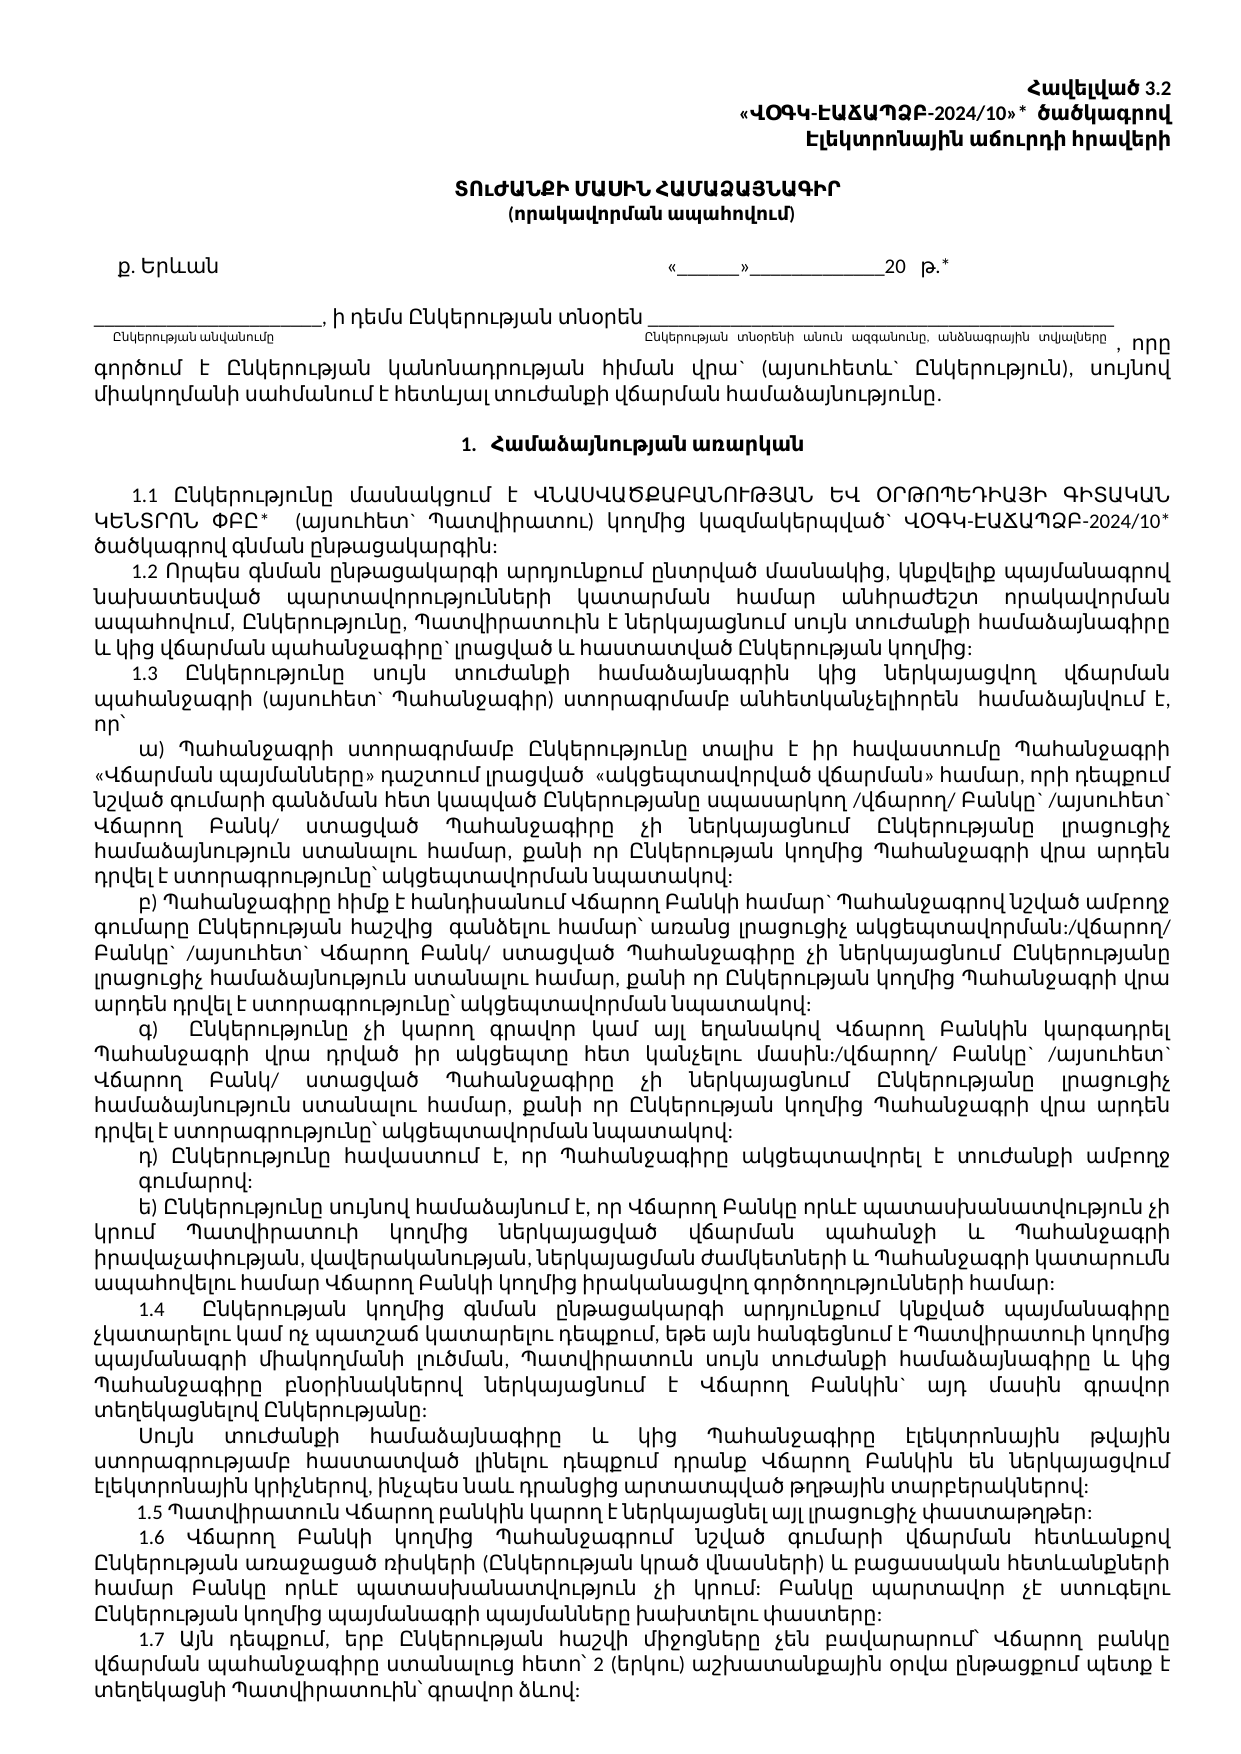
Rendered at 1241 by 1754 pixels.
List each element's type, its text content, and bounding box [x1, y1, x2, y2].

text գ) Ընկերությունը չի կարող գրավոր կամ այլ եղանակով Վճարող Բանկին կարգադրել Պահանջագրի վրա դրված իր ակցեպտը հետ կանչելու մասին:/վճարող/ Բանկը` /այսուհետ` Վճարող Բանկ/ ստացված Պահանջագիրը չի ներկայացնում Ընկերությանը լրացուցիչ համաձայնություն ստանալու համար, քանի որ Ընկերության կողմից Պահանջագրի վրա արդեն դրվել է ստորագրությունը՝ ակցեպտավորման նպատակով: [94, 1016, 1171, 1143]
text 1. Համաձայնության առարկան [94, 432, 1171, 457]
text Հավելված 3.2 [94, 75, 1171, 100]
text բ) Պահանջագիրը հիմք է հանդիսանում Վճարող Բանկի համար` Պահանջագրով նշված ամբողջ գումարը Ընկերության հաշվից գանձելու համար՝ առանց լրացուցիչ ակցեպտավորման:/վճարող/ Բանկը` /այսուհետ` Վճարող Բանկ/ ստացված Պահանջագիրը չի ներկայացնում Ընկերությանը լրացուցիչ համաձայնություն ստանալու համար, քանի որ Ընկերության կողմից Պահանջագրի վրա արդեն դրվել է ստորագրությունը՝ ակցեպտավորման նպատակով: [94, 889, 1171, 1016]
text Սույն տուժանքի համաձայնագիրը և կից Պահանջագիրը էլեկտրոնային թվային ստորագրությամբ հաստատված լինելու դեպքում դրանք Վճարող Բանկին են ներկայացվում էլեկտրոնային կրիչներով, ինչպես նաև դրանցից արտատպված թղթային տարբերակներով: [94, 1423, 1171, 1499]
text 1.7 Այն դեպքում, երբ Ընկերության հաշվի միջոցները չեն բավարարում՝ Վճարող բանկը վճարման պահանջագիրը ստանալուց հետո՝ 2 (երկու) աշխատանքային օրվա ընթացքում պետք է տեղեկացնի Պատվիրատուին՝ գրավոր ձևով: [94, 1626, 1171, 1702]
text (որակավորման ապահովում) [94, 202, 1171, 225]
text 1.4 Ընկերության կողմից գնման ընթացակարգի արդյունքում կնքված պայմանագիրը չկատարելու կամ ոչ պատշաճ կատարելու դեպքում, եթե այն հանգեցնում է Պատվիրատուի կողմից պայմանագրի միակողմանի լուծման, Պատվիրատուն սույն տուժանքի համաձայնագիրը և կից Պահանջագիրը բնօրինակներով ներկայացնում է Վճարող Բանկին` այդ մասին գրավոր տեղեկացնելով Ընկերությանը: [94, 1296, 1171, 1423]
text «ՎՕԳԿ-ԷԱՃԱՊՁԲ-2024/10»* ծածկագրով [94, 100, 1171, 126]
text Ընկերության անվանումը Ընկերության տնօրենի անուն ազգանունը, անձնագրային տվյալները , որը գործում է Ընկերության կանոնադրության հիման վրա` (այսուհետև` Ընկերություն), սույնով միակողմանի սահմանում է հետևյալ տուժանքի վճարման համաձայնությունը. [94, 330, 1171, 406]
text 1.3 Ընկերությունը սույն տուժանքի համաձայնագրին կից ներկայացվող վճարման պահանջագրի (այսուհետ` Պահանջագիր) ստորագրմամբ անհետկանչելիորեն համաձայնվում է, որ՝ [94, 660, 1171, 737]
text 1.6 Վճարող Բանկի կողմից Պահանջագրում նշված գումարի վճարման հետևանքով Ընկերության առաջացած ռիսկերի (Ընկերության կրած վնասների) և բացասական հետևանքների համար Բանկը որևէ պատասխանատվություն չի կրում: Բանկը պարտավոր չէ ստուգելու Ընկերության կողմից պայմանագրի պայմանները խախտելու փաստերը: [94, 1524, 1171, 1626]
text ______________________, ի դեմս Ընկերության տնօրեն _____________________________________________ [94, 304, 1171, 330]
text ՏՈւԺԱՆՔԻ ՄԱՍԻՆ ՀԱՄԱՁԱՅՆԱԳԻՐ [94, 177, 1171, 202]
text ա) Պահանջագրի ստորագրմամբ Ընկերությունը տալիս է իր հավաստումը Պահանջագրի «Վճարման պայմանները» դաշտում լրացված «ակցեպտավորված վճարման» համար, որի դեպքում նշված գումարի գանձման հետ կապված Ընկերությանը սպասարկող /վճարող/ Բանկը` /այսուհետ` Վճարող Բանկ/ ստացված Պահանջագիրը չի ներկայացնում Ընկերությանը լրացուցիչ համաձայնություն ստանալու համար, քանի որ Ընկերության կողմից Պահանջագրի վրա արդեն դրվել է ստորագրությունը՝ ակցեպտավորման նպատակով: [94, 737, 1171, 889]
text ք. Երևան «______»_____________20 թ.* [94, 254, 1171, 279]
text 1.1 Ընկերությունը մասնակցում է ՎՆԱՍՎԱԾՔԱԲԱՆՈՒԹՅԱՆ ԵՎ ՕՐԹՈՊԵԴԻԱՅԻ ԳԻՏԱԿԱՆ ԿԵՆՏՐՈՆ ՓԲԸ* (այսուհետ` Պատվիրատու) կողմից կազմակերպված` ՎՕԳԿ-ԷԱՃԱՊՁԲ-2024/10* ծածկագրով գնման ընթացակարգին: [94, 482, 1171, 559]
text ե) Ընկերությունը սույնով համաձայնում է, որ Վճարող Բանկը որևէ պատասխանատվություն չի կրում Պատվիրատուի կողմից ներկայացված վճարման պահանջի և Պահանջագրի իրավաչափության, վավերականության, ներկայացման ժամկետների և Պահանջագրի կատարումն ապահովելու համար Վճարող Բանկի կողմից իրականացվող գործողությունների համար: [94, 1194, 1171, 1296]
text Էլեկտրոնային աճուրդի հրավերի [94, 126, 1171, 151]
text 1.2 Որպես գնման ընթացակարգի արդյունքում ընտրված մասնակից, կնքվելիք պայմանագրով նախատեսված պարտավորությունների կատարման համար անհրաժեշտ որակավորման ապահովում, Ընկերությունը, Պատվիրատուին է ներկայացնում սույն տուժանքի համաձայնագիրը և կից վճարման պահանջագիրը` լրացված և հաստատված Ընկերության կողմից: [94, 559, 1171, 660]
text 1.5 Պատվիրատուն Վճարող բանկին կարող է ներկայացնել այլ լրացուցիչ փաստաթղթեր: [94, 1499, 1171, 1524]
text դ) Ընկերությունը հավաստում է, որ Պահանջագիրը ակցեպտավորել է տուժանքի ամբողջ գումարով: [138, 1143, 1171, 1194]
